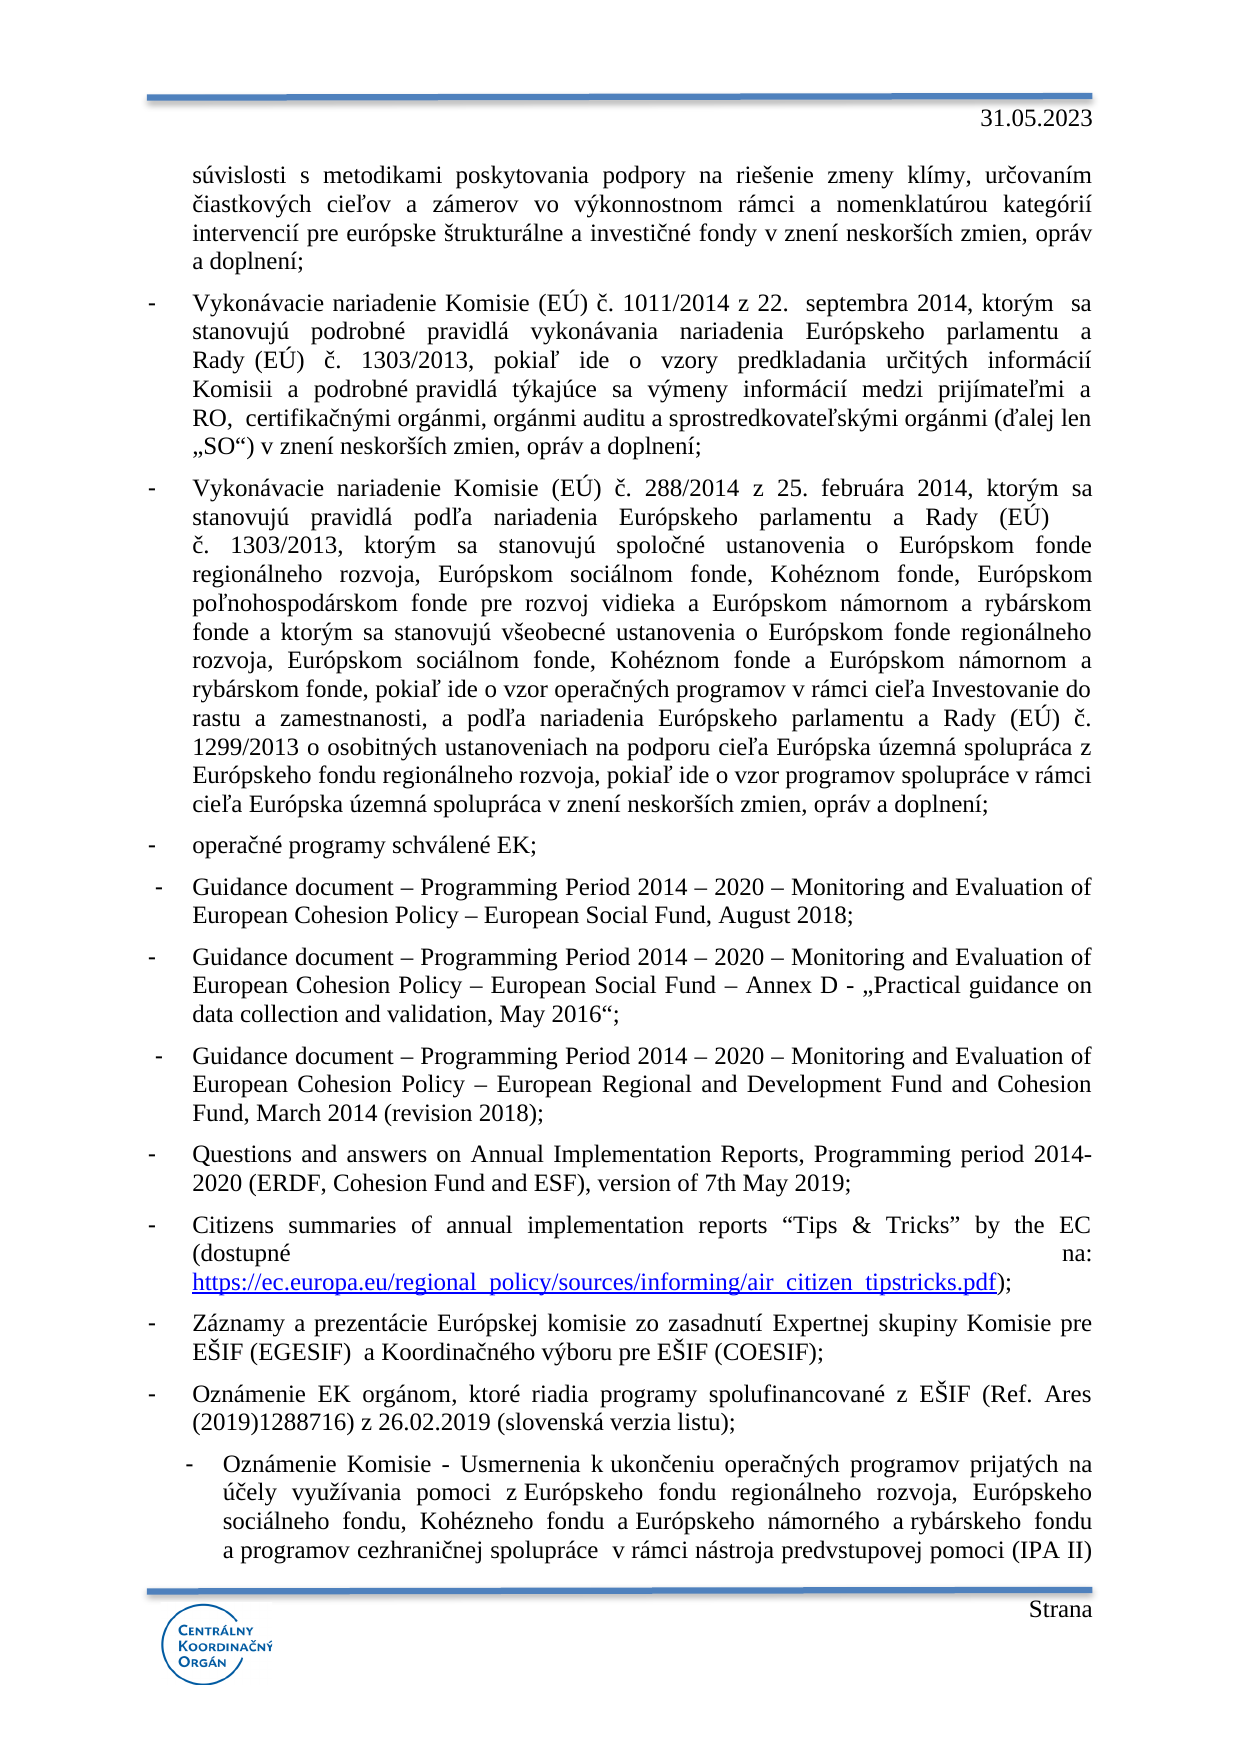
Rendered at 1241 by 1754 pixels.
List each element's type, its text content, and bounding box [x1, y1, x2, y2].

list Guidance document – Programming Period 2014 – 2020 – Monitoring and Evaluation of European Cohesion Policy – European Regional and Development Fund and Cohesion Fund, March 2014 (revision 2018); [154, 1041, 1092, 1127]
list operačné programy schválené EK; [148, 830, 1092, 859]
list Vykonávacie nariadenie Komisie (EÚ) č. 288/2014 z 25. februára 2014, ktorým sa stanovujú pravidlá podľa nariadenia Európskeho parlamentu a Rady (EÚ) č. 1303/2013, ktorým sa stanovujú spoločné ustanovenia o Európskom fonde regionálneho rozvoja, Európskom sociálnom fonde, Kohéznom fonde, Európskom poľnohospodárskom fonde pre rozvoj vidieka a Európskom námornom a rybárskom fonde a ktorým sa stanovujú všeobecné ustanovenia o Európskom fonde regionálneho rozvoja, Európskom sociálnom fonde, Kohéznom fonde a Európskom námornom a rybárskom fonde, pokiaľ ide o vzor operačných programov v rámci cieľa Investovanie do rastu a zamestnanosti, a podľa nariadenia Európskeho parlamentu a Rady (EÚ) č. 1299/2013 o osobitných ustanoveniach na podporu cieľa Európska územná spolupráca z Európskeho fondu regionálneho rozvoja, pokiaľ ide o vzor programov spolupráce v rámci cieľa Európska územná spolupráca v znení neskorších zmien, opráv a doplnení; [148, 473, 1092, 818]
list Záznamy a prezentácie Európskej komisie zo zasadnutí Expertnej skupiny Komisie pre EŠIF (EGESIF) a Koordinačného výboru pre EŠIF (COESIF); [148, 1308, 1092, 1366]
list Vykonávacie nariadenie Komisie (EÚ) č. 1011/2014 z 22. septembra 2014, ktorým sa stanovujú podrobné pravidlá vykonávania nariadenia Európskeho parlamentu a Rady (EÚ) č. 1303/2013, pokiaľ ide o vzory predkladania určitých informácií Komisii a podrobné pravidlá týkajúce sa výmeny informácií medzi prijímateľmi a RO, certifikačnými orgánmi, orgánmi auditu a sprostredkovateľskými orgánmi (ďalej len „SO“) v znení neskorších zmien, opráv a doplnení; [148, 288, 1092, 460]
list Questions and answers on Annual Implementation Reports, Programming period 2014-2020 (ERDF, Cohesion Fund and ESF), version of 7th May 2019; [148, 1139, 1092, 1197]
list Guidance document – Programming Period 2014 – 2020 – Monitoring and Evaluation of European Cohesion Policy – European Social Fund, August 2018; [154, 872, 1092, 929]
picture [159, 1602, 272, 1684]
list Oznámenie EK orgánom, ktoré riadia programy spolufinancované z EŠIF (Ref. Ares (2019)1288716) z 26.02.2019 (slovenská verzia listu); [148, 1378, 1092, 1436]
list Citizens summaries of annual implementation reports “Tips & Tricks” by the EC (dostupné na: https://ec.europa.eu/regional_policy/sources/informing/air_citizen_tipstricks.pdf); [148, 1209, 1092, 1296]
list Guidance document – Programming Period 2014 – 2020 – Monitoring and Evaluation of European Cohesion Policy – European Social Fund – Annex D - „Practical guidance on data collection and validation, May 2016“; [148, 942, 1092, 1028]
